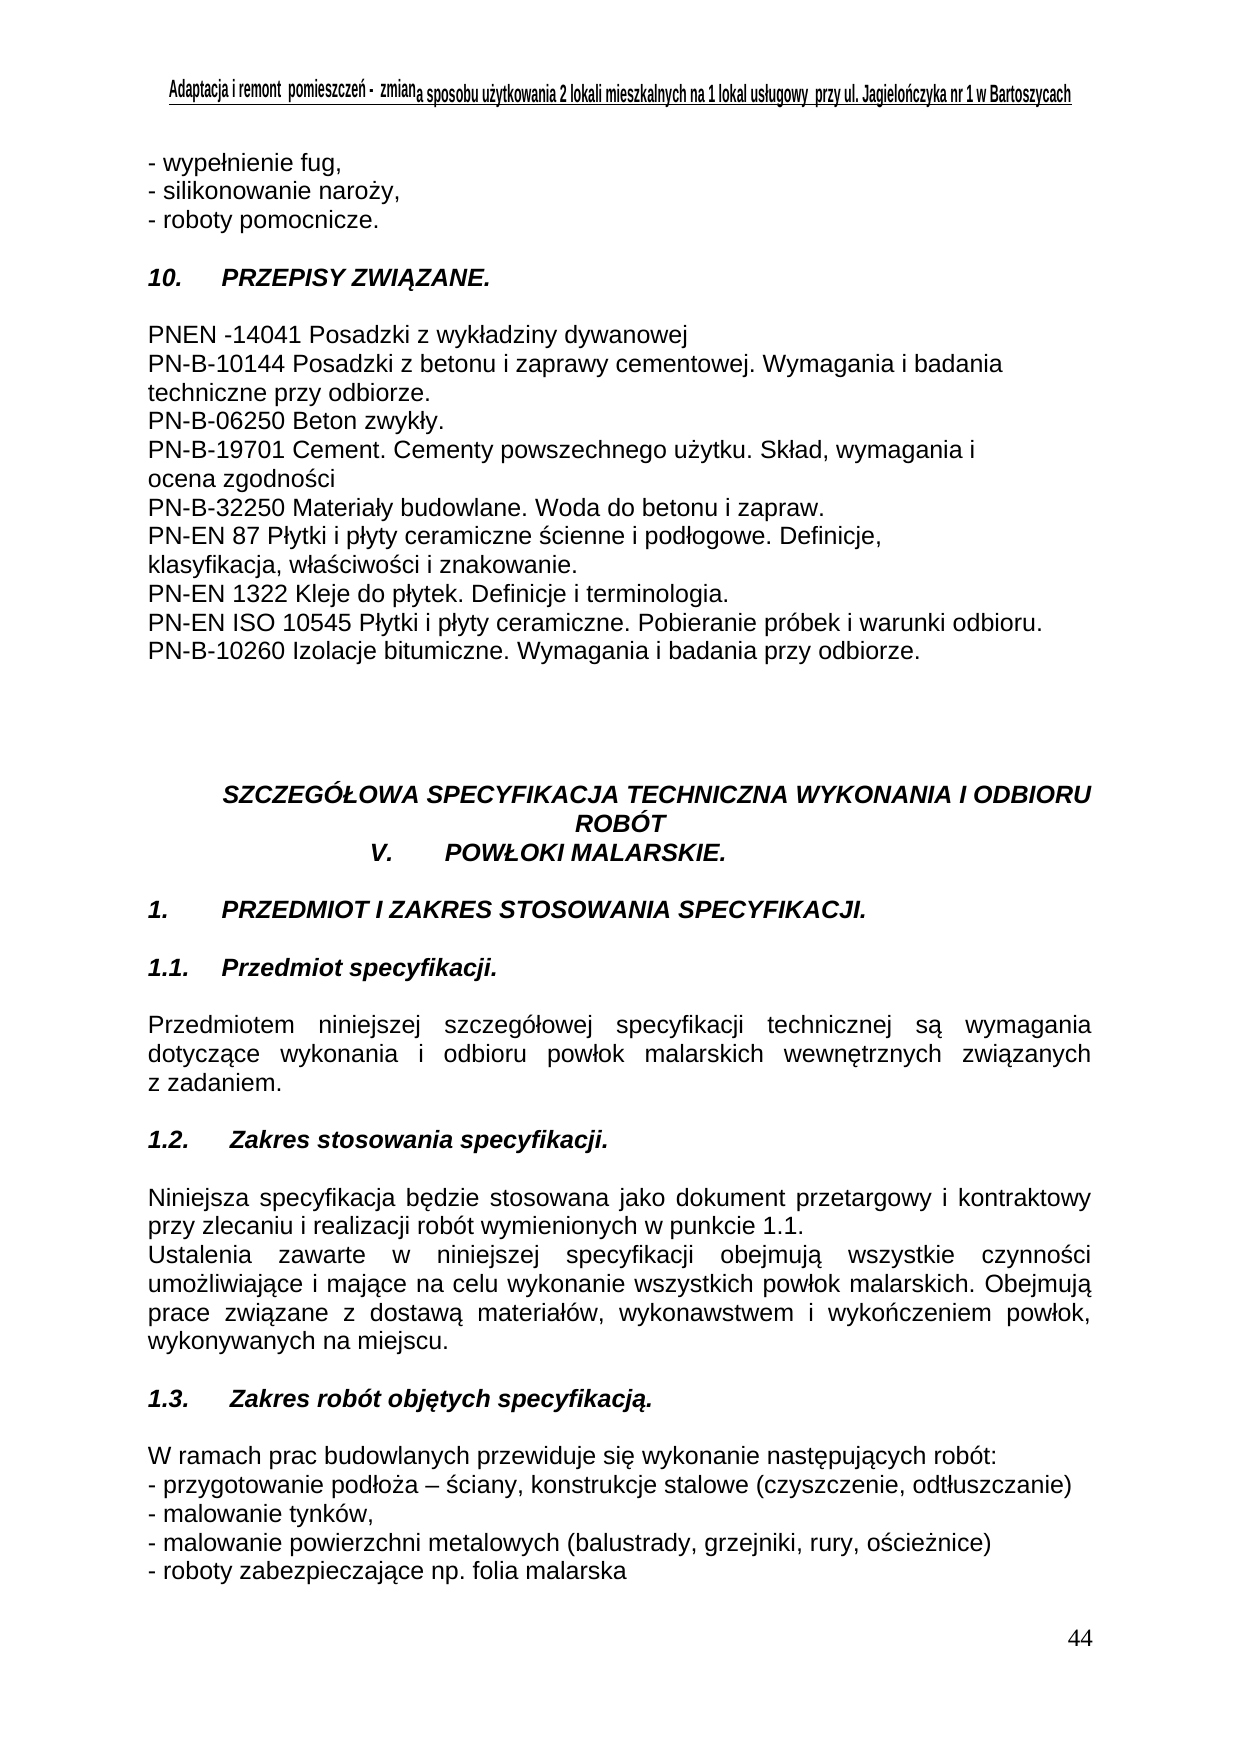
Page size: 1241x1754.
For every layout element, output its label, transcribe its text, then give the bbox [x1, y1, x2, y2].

text PN-EN 1322 Kleje do płytek. Definicje i terminologia. [148, 579, 1093, 608]
text PNEN -14041 Posadzki z wykładziny dywanowej [148, 320, 1093, 349]
text PN-B-10144 Posadzki z betonu i zaprawy cementowej. Wymagania i badania [148, 349, 1093, 378]
text - malowanie powierzchni metalowych (balustrady, grzejniki, rury, ościeżnice) [148, 1528, 1093, 1556]
text - roboty pomocnicze. [148, 205, 1093, 234]
text PN-B-19701 Cement. Cementy powszechnego użytku. Skład, wymagania i [148, 435, 1093, 464]
text Przedmiotem niniejszej szczegółowej specyfikacji technicznej są wymagania dotyczące wykonania i odbioru powłok malarskich wewnętrznych związanych z zadaniem. [148, 1010, 1093, 1096]
text - wypełnienie fug, [148, 148, 1093, 176]
text Ustalenia zawarte w niniejszej specyfikacji obejmują wszystkie czynności umożliwiające i mające na celu wykonanie wszystkich powłok malarskich. Obejmują prace związane z dostawą materiałów, wykonawstwem i wykończeniem powłok, wykonywanych na miejscu. [148, 1240, 1093, 1355]
text Niniejsza specyfikacja będzie stosowana jako dokument przetargowy i kontraktowy przy zlecaniu i realizacji robót wymienionych w punkcie 1.1. [148, 1183, 1093, 1240]
text PN-B-32250 Materiały budowlane. Woda do betonu i zapraw. [148, 493, 1093, 521]
text PN-B-10260 Izolacje bitumiczne. Wymagania i badania przy odbiorze. [148, 636, 1093, 665]
text PN-B-06250 Beton zwykły. [148, 406, 1093, 435]
text PN-EN 87 Płytki i płyty ceramiczne ścienne i podłogowe. Definicje, [148, 521, 1093, 550]
text - roboty zabezpieczające np. folia malarska [148, 1556, 1093, 1585]
list POWŁOKI MALARSKIE. [369, 838, 1093, 866]
text ocena zgodności [148, 464, 1093, 493]
text 10. PRZEPISY ZWIĄZANE. [148, 263, 1093, 291]
text PN-EN ISO 10545 Płytki i płyty ceramiczne. Pobieranie próbek i warunki odbioru. [148, 608, 1093, 636]
text klasyfikacja, właściwości i znakowanie. [148, 550, 1093, 579]
text 1.1. Przedmiot specyfikacji. [148, 953, 1093, 981]
list Zakres stosowania specyfikacji. [148, 1125, 1093, 1154]
text techniczne przy odbiorze. [148, 378, 1093, 406]
text 1. PRZEDMIOT I ZAKRES STOSOWANIA SPECYFIKACJI. [148, 895, 1093, 924]
text - przygotowanie podłoża – ściany, konstrukcje stalowe (czyszczenie, odtłuszczanie) [148, 1470, 1093, 1499]
list Zakres robót objętych specyfikacją. [148, 1384, 1093, 1413]
text - malowanie tynków, [148, 1499, 1093, 1528]
text - silikonowanie naroży, [148, 176, 1093, 205]
text W ramach prac budowlanych przewiduje się wykonanie następujących robót: [148, 1441, 1093, 1470]
text SZCZEGÓŁOWA SPECYFIKACJA TECHNICZNA WYKONANIA I ODBIORU ROBÓT [148, 780, 1093, 838]
